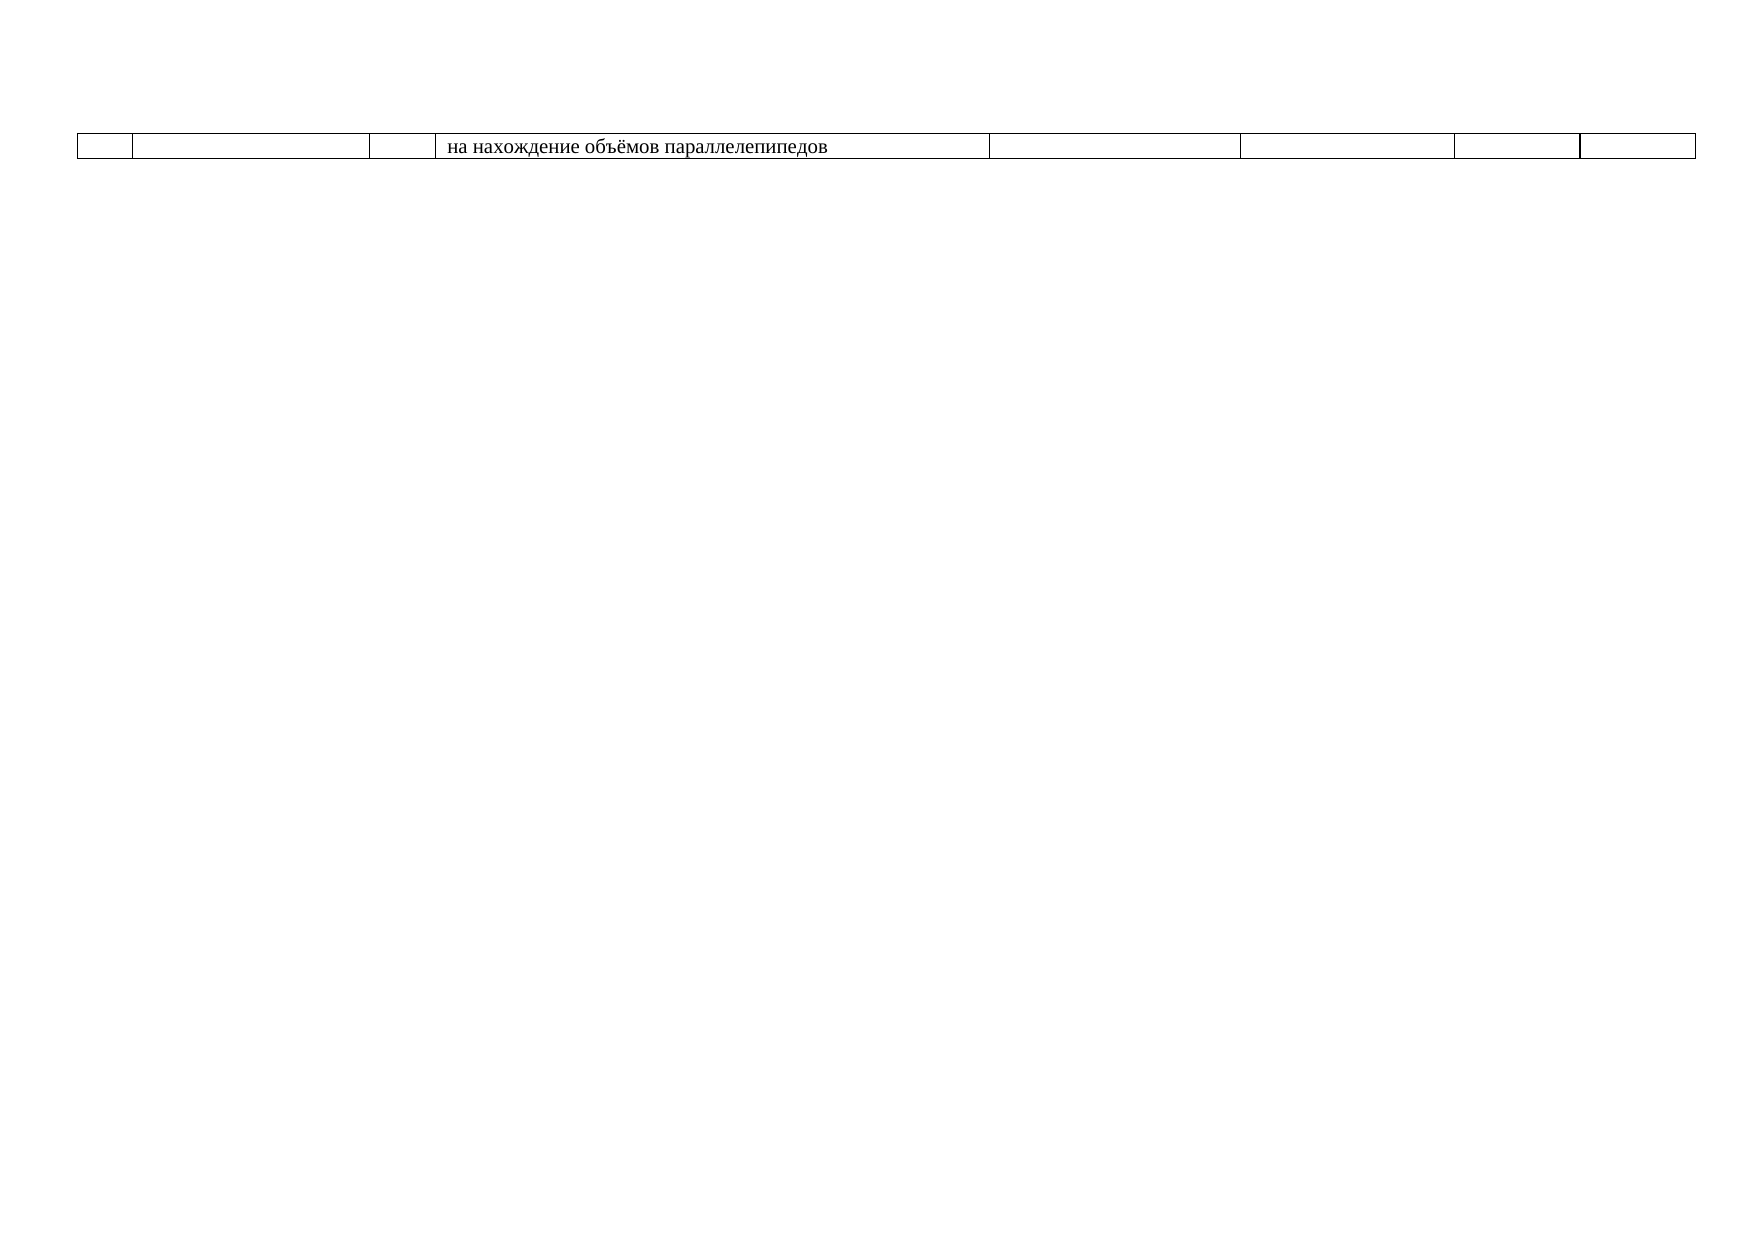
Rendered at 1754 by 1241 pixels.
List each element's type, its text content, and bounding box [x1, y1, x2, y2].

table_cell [436, 134, 989, 158]
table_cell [990, 134, 1240, 158]
table_cell [1455, 134, 1579, 158]
table_cell [1581, 134, 1695, 158]
table_cell 1 [370, 134, 435, 158]
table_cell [133, 134, 369, 158]
table_cell 175 [78, 134, 132, 158]
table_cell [1241, 134, 1454, 158]
